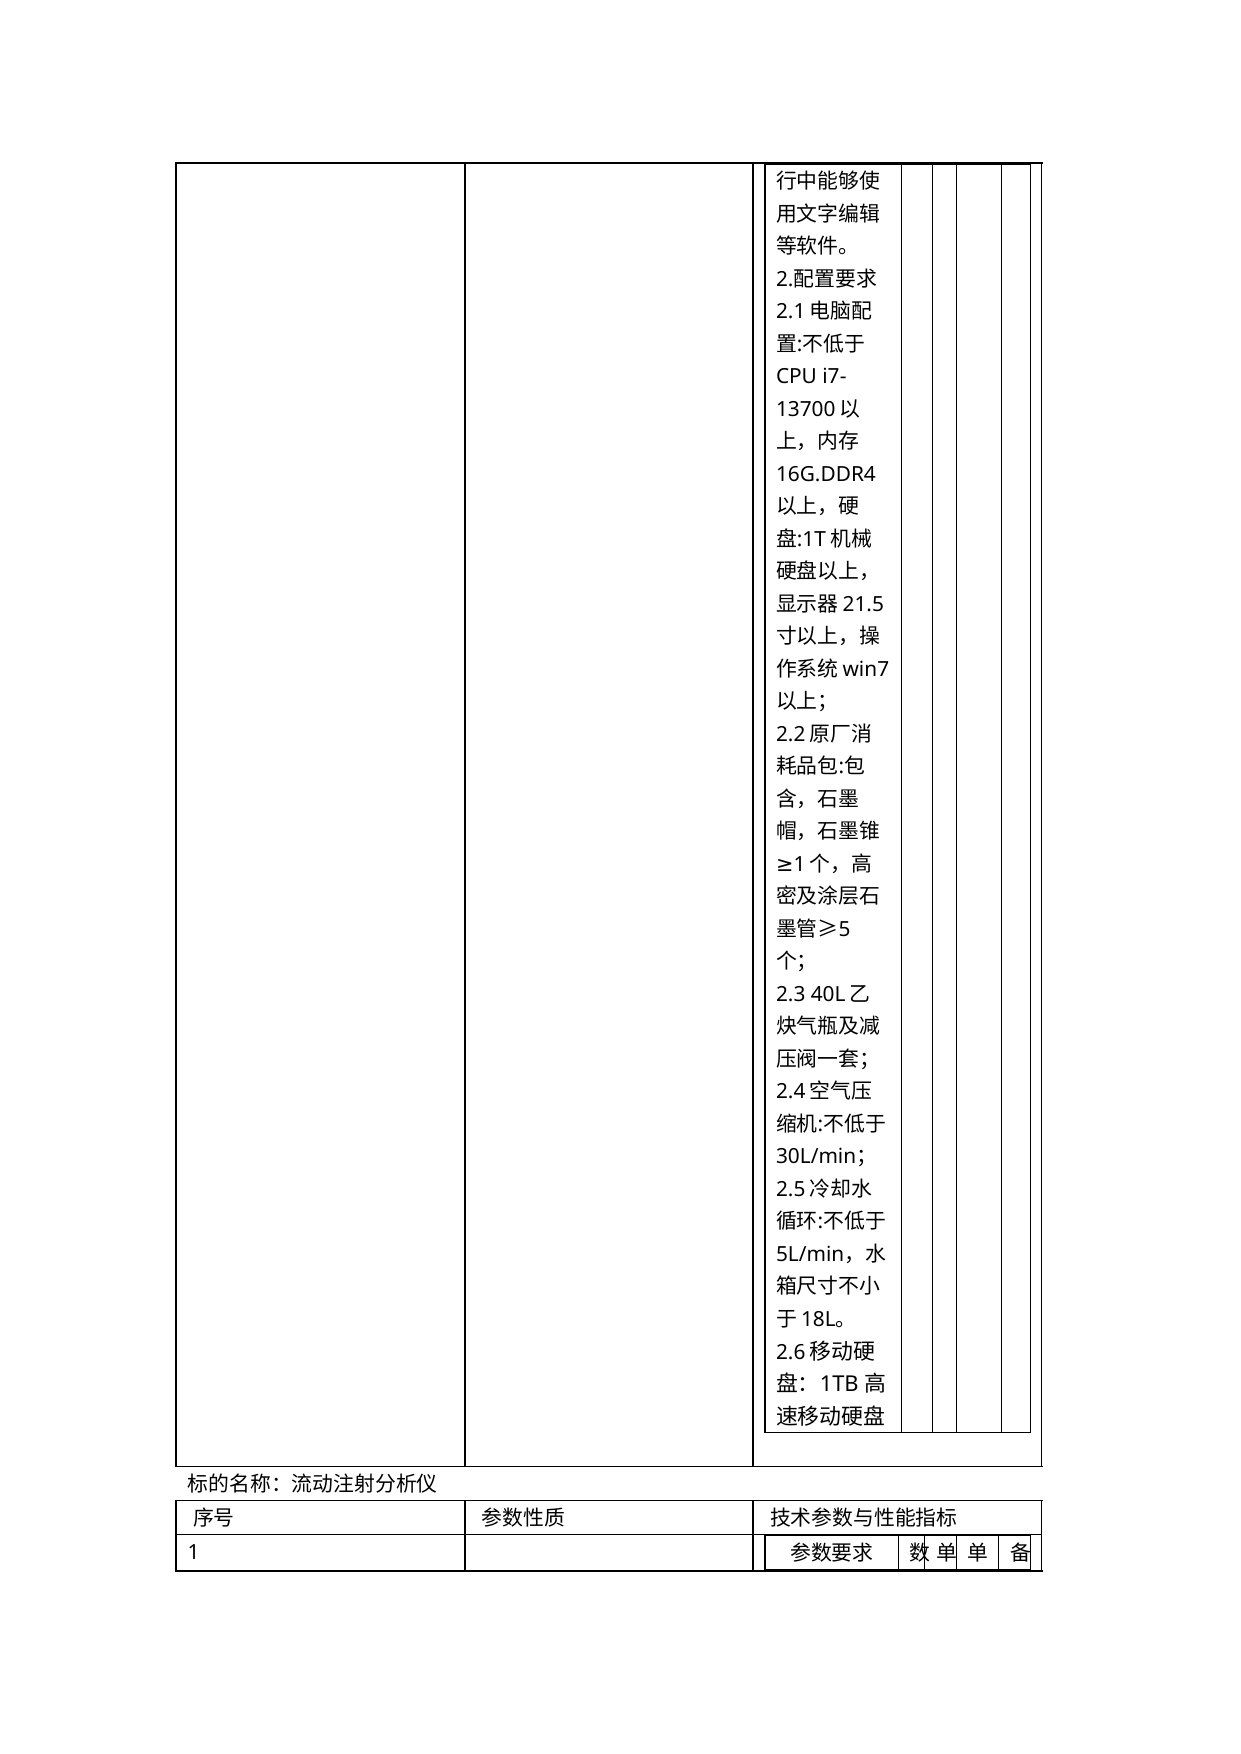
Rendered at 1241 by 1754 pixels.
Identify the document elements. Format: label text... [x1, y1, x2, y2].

table_cell [766, 1536, 898, 1569]
table_cell [754, 1535, 764, 1570]
table_cell 1 [177, 1535, 464, 1570]
table_header 技术参数与性能指标 [754, 1501, 1041, 1534]
table_cell 1 [177, 164, 464, 1466]
text 标的名称：流动注射分析仪 [187, 1467, 1053, 1500]
table_cell [754, 164, 1041, 1466]
table_header 序号 [177, 1501, 464, 1534]
table_cell [925, 1536, 956, 1569]
table_cell [1031, 1535, 1041, 1570]
table_cell [957, 1536, 998, 1569]
table_cell [466, 1535, 752, 1570]
table_cell [999, 1536, 1030, 1569]
table_cell [466, 164, 752, 1466]
table_header 参数性质 [466, 1501, 752, 1534]
table_cell [899, 1536, 924, 1569]
